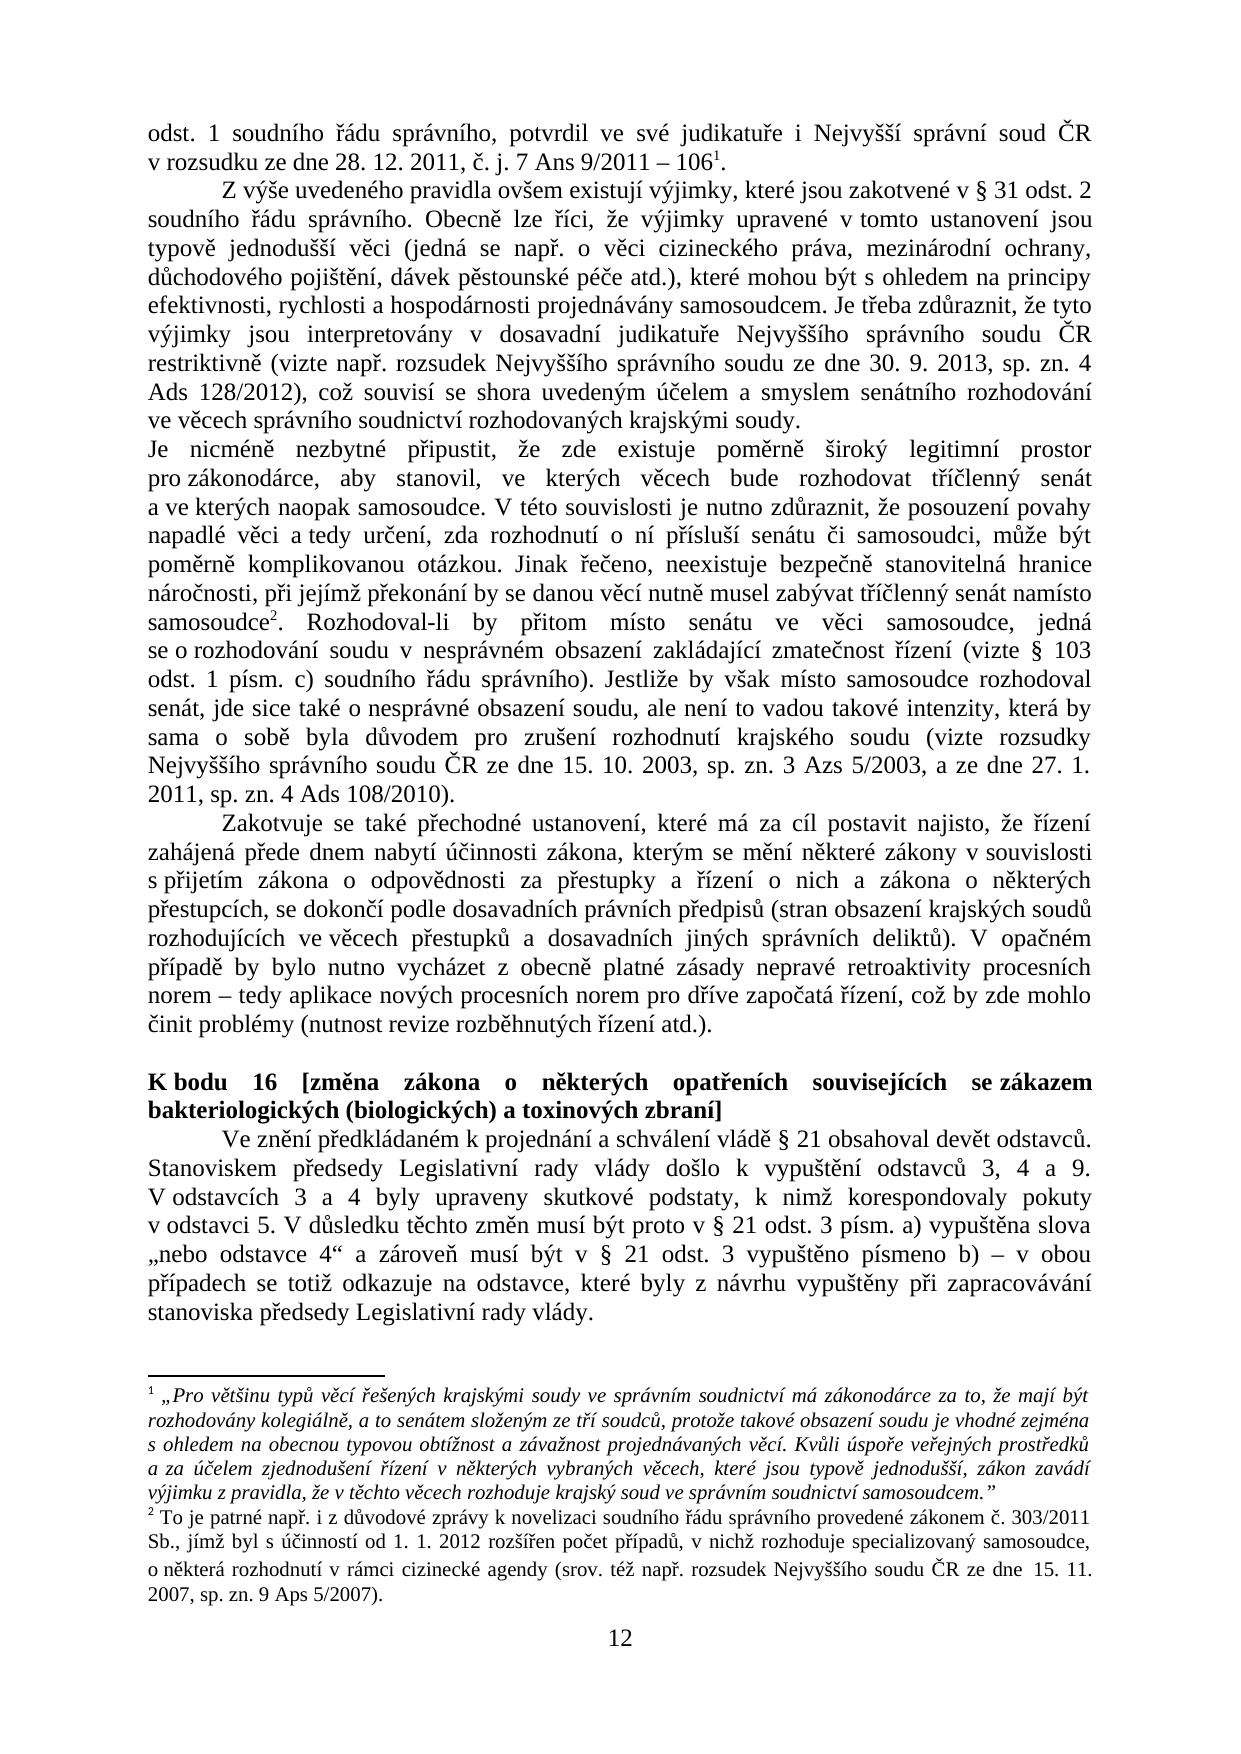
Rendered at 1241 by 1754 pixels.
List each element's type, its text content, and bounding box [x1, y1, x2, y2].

text Zakotvuje se také přechodné ustanovení, které má za cíl postavit najisto, že řízení zahájená přede dnem nabytí účinnosti zákona, kterým se mění některé zákony v souvislosti s přijetím zákona o odpovědnosti za přestupky a řízení o nich a zákona o některých přestupcích, se dokončí podle dosavadních právních předpisů (stran obsazení krajských soudů rozhodujících ve věcech přestupků a dosavadních jiných správních deliktů). V opačném případě by bylo nutno vycházet z obecně platné zásady nepravé retroaktivity procesních norem – tedy aplikace nových procesních norem pro dříve započatá řízení, což by zde mohlo činit problémy (nutnost revize rozběhnutých řízení atd.). [148, 808, 1092, 1038]
text Z výše uvedeného pravidla ovšem existují výjimky, které jsou zakotvené v § 31 odst. 2 soudního řádu správního. Obecně lze říci, že výjimky upravené v tomto ustanovení jsou typově jednodušší věci (jedná se např. o věci cizineckého práva, mezinárodní ochrany, důchodového pojištění, dávek pěstounské péče atd.), které mohou být s ohledem na principy efektivnosti, rychlosti a hospodárnosti projednávány samosoudcem. Je třeba zdůraznit, že tyto výjimky jsou interpretovány v dosavadní judikatuře Nejvyššího správního soudu ČR restriktivně (vizte např. rozsudek Nejvyššího správního soudu ze dne 30. 9. 2013, sp. zn. 4 Ads 128/2012), což souvisí se shora uvedeným účelem a smyslem senátního rozhodování ve věcech správního soudnictví rozhodovaných krajskými soudy. [148, 176, 1092, 434]
text Je nicméně nezbytné připustit, že zde existuje poměrně široký legitimní prostor pro zákonodárce, aby stanovil, ve kterých věcech bude rozhodovat tříčlenný senát a ve kterých naopak samosoudce. V této souvislosti je nutno zdůraznit, že posouzení povahy napadlé věci a tedy určení, zda rozhodnutí o ní přísluší senátu či samosoudci, může být poměrně komplikovanou otázkou. Jinak řečeno, neexistuje bezpečně stanovitelná hranice náročnosti, při jejímž překonání by se danou věcí nutně musel zabývat tříčlenný senát namísto samosoudce. Rozhodoval-li by přitom místo senátu ve věci samosoudce, jedná se o rozhodování soudu v nesprávném obsazení zakládající zmatečnost řízení (vizte § 103 odst. 1 písm. c) soudního řádu správního). Jestliže by však místo samosoudce rozhodoval senát, jde sice také o nesprávné obsazení soudu, ale není to vadou takové intenzity, která by sama o sobě byla důvodem pro zrušení rozhodnutí krajského soudu (vizte rozsudky Nejvyššího správního soudu ČR ze dne 15. 10. 2003, sp. zn. 3 Azs 5/2003, a ze dne 27. 1. 2011, sp. zn. 4 Ads 108/2010). [148, 434, 1092, 808]
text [148, 118, 1092, 176]
text Ve znění předkládaném k projednání a schválení vládě § 21 obsahoval devět odstavců. Stanoviskem předsedy Legislativní rady vlády došlo k vypuštění odstavců 3, 4 a 9. V odstavcích 3 a 4 byly upraveny skutkové podstaty, k nimž korespondovaly pokuty v odstavci 5. V důsledku těchto změn musí být proto v § 21 odst. 3 písm. a) vypuštěna slova „nebo odstavce 4“ a zároveň musí být v § 21 odst. 3 vypuštěno písmeno b) – v obou případech se totiž odkazuje na odstavce, které byly z návrhu vypuštěny při zapracovávání stanoviska předsedy Legislativní rady vlády. [148, 1124, 1092, 1326]
text K bodu 16 [změna zákona o některých opatřeních souvisejících se zákazem bakteriologických (biologických) a toxinových zbraní] [148, 1067, 1092, 1124]
